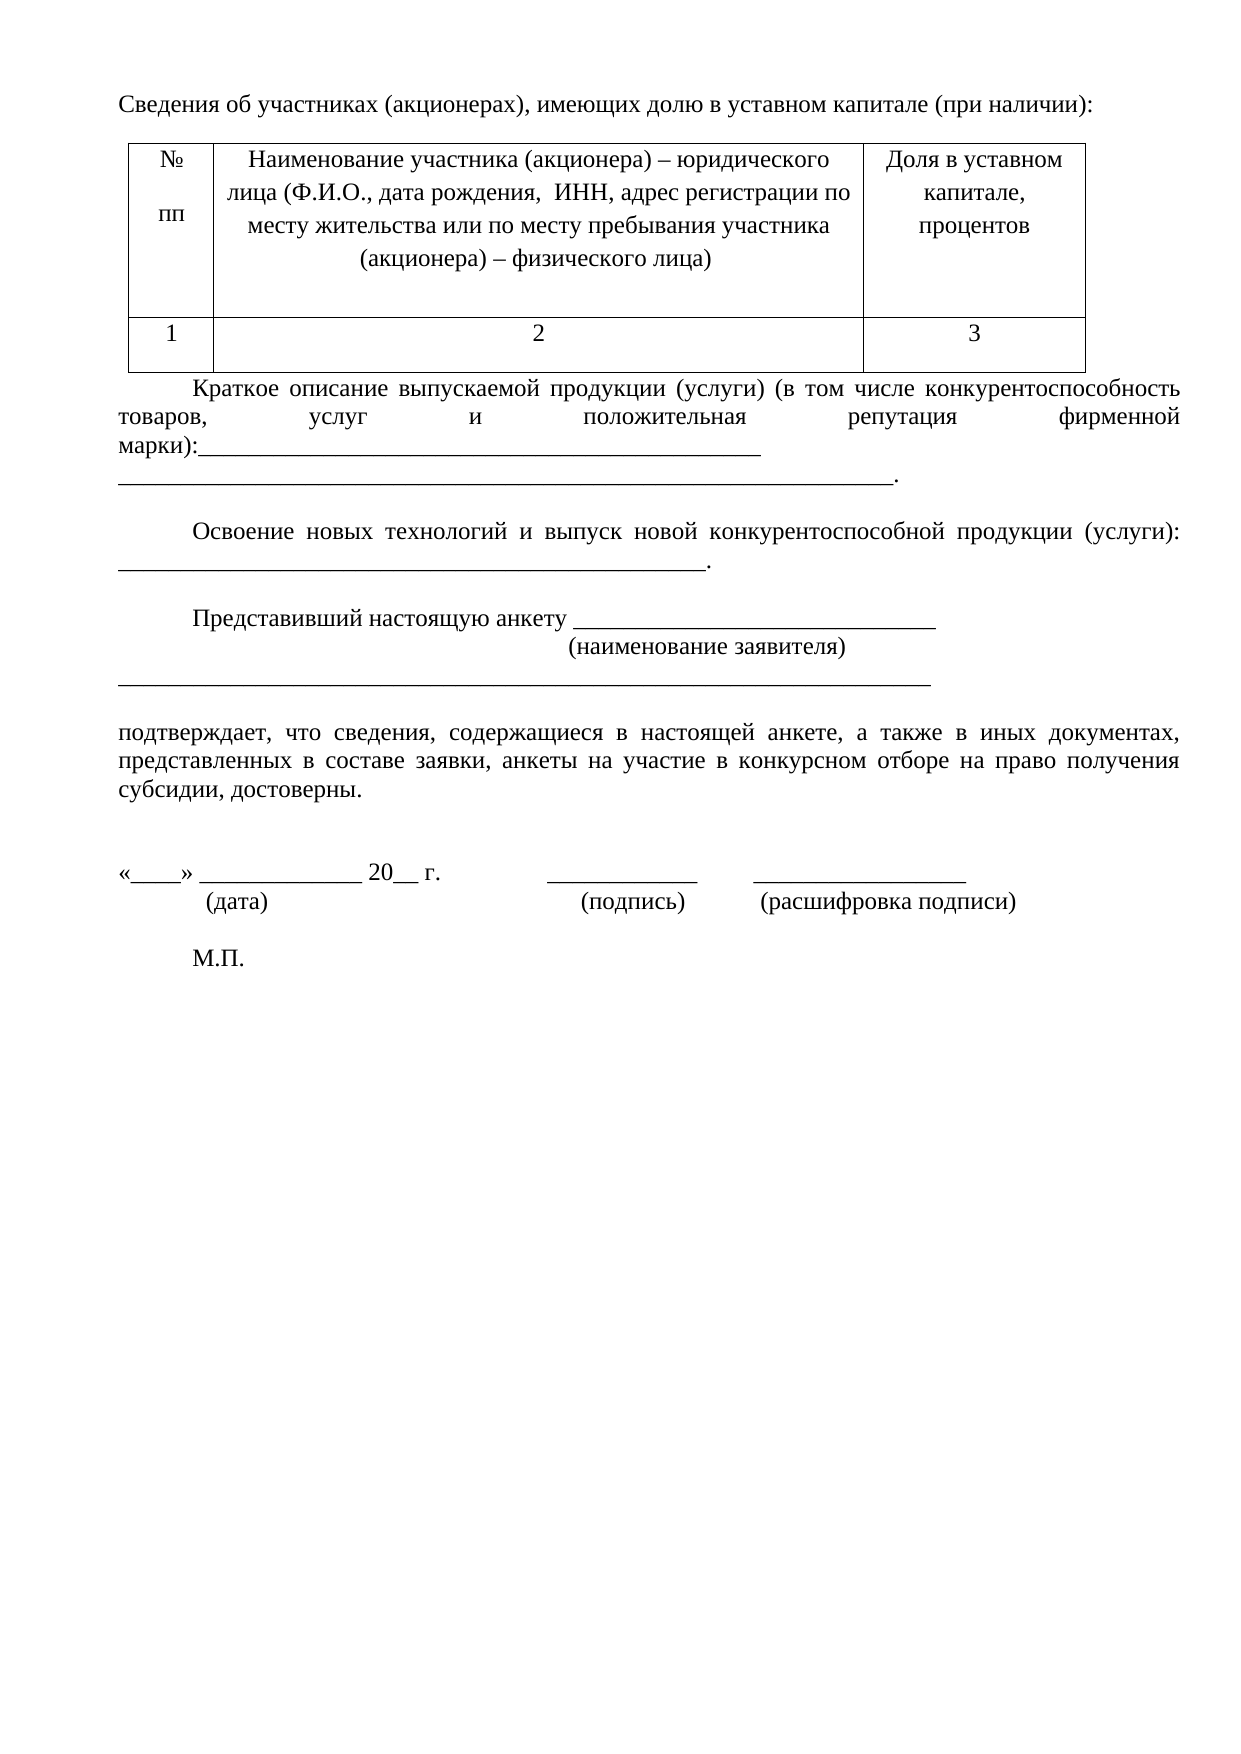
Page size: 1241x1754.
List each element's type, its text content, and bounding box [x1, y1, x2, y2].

table_header Наименование участника (акционера) – юридического лица (Ф.И.О., дата рождения, ИНН, адрес регистрации по месту жительства или по месту пребывания участника (акционера) – физического лица) [214, 144, 863, 317]
table_cell 1 [129, 318, 213, 372]
text Представивший настоящую анкету _____________________________ [118, 603, 1181, 631]
table_cell 2 [214, 318, 863, 372]
text (наименование заявителя) [118, 631, 1181, 660]
text «____» _____________ 20__ г. ____________ _________________ [118, 857, 1181, 886]
text М.П. [118, 943, 1181, 972]
text _________________________________________________________________ [118, 660, 1181, 689]
table_cell 3 [864, 318, 1085, 372]
text Освоение новых технологий и выпуск новой конкурентоспособной продукции (услуги): _______________________________________________. [118, 516, 1181, 574]
text Краткое описание выпускаемой продукции (услуги) (в том числе конкурентоспособность товаров, услуг и положительная репутация фирменной марки):_____________________________________________ ______________________________________________________________. [118, 347, 1181, 488]
table_header № пп [129, 144, 213, 317]
text Сведения об участниках (акционерах), имеющих долю в уставном капитале (при наличии): [118, 89, 1181, 117]
table_header Доля в уставном капитале, процентов [864, 144, 1085, 317]
text (дата) (подпись) (расшифровка подписи) [118, 886, 1181, 914]
text подтверждает, что сведения, содержащиеся в настоящей анкете, а также в иных документах, представленных в составе заявки, анкеты на участие в конкурсном отборе на право получения субсидии, достоверны. [118, 717, 1181, 803]
